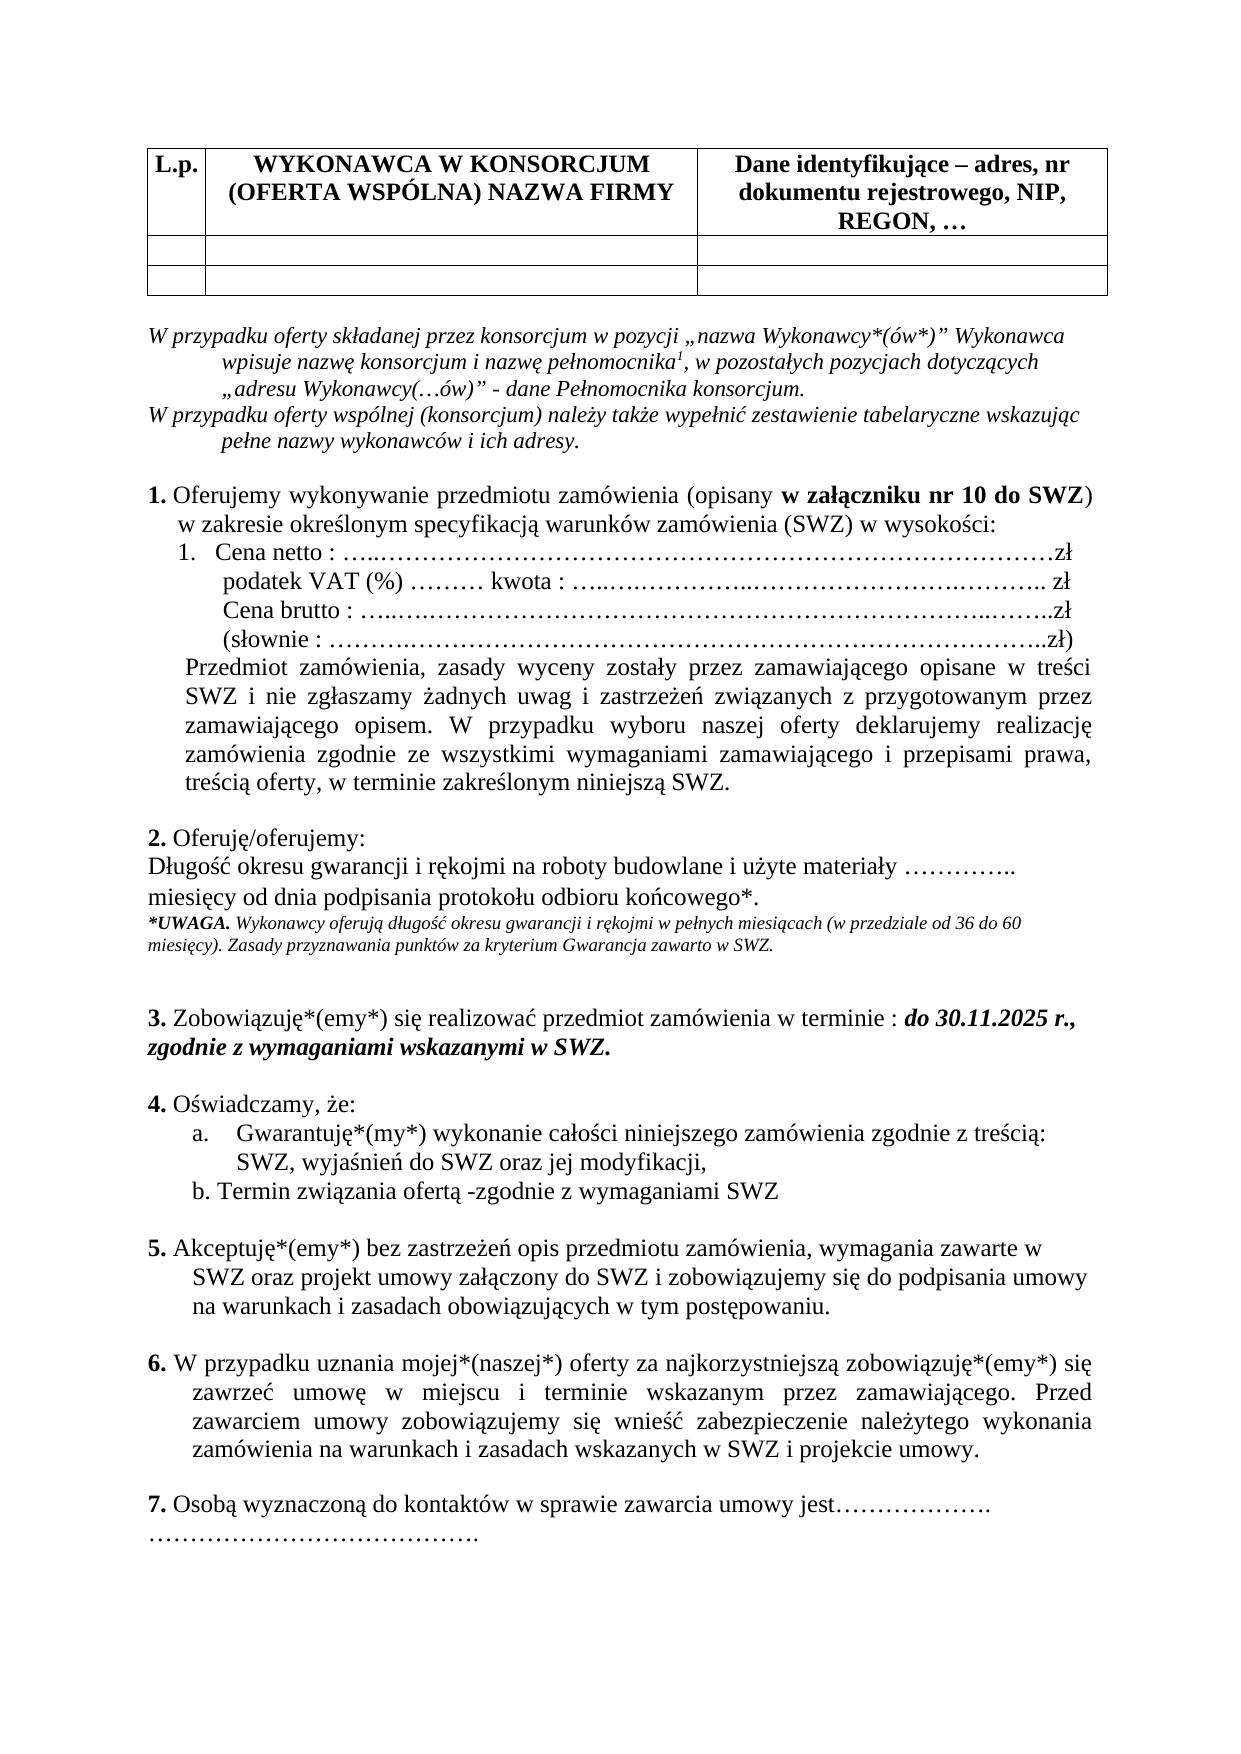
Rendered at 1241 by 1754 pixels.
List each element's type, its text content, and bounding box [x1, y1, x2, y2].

text 5. Akceptuję*(emy*) bez zastrzeżeń opis przedmiotu zamówienia, wymagania zawarte w SWZ oraz projekt umowy załączony do SWZ i zobowiązujemy się do podpisania umowy na warunkach i zasadach obowiązujących w tym postępowaniu. [148, 1233, 1093, 1319]
text 6. W przypadku uznania mojej*(naszej*) oferty za najkorzystniejszą zobowiązuję*(emy*) się zawrzeć umowę w miejscu i terminie wskazanym przez zamawiającego. Przed zawarciem umowy zobowiązujemy się wnieść zabezpieczenie należytego wykonania zamówienia na warunkach i zasadach wskazanych w SWZ i projekcie umowy. [148, 1348, 1093, 1463]
text W przypadku oferty składanej przez konsorcjum w pozycji „nazwa Wykonawcy*(ów*)” Wykonawca wpisuje nazwę konsorcjum i nazwę pełnomocnika1, w pozostałych pozycjach dotyczących „adresu Wykonawcy(…ów)” - dane Pełnomocnika konsorcjum. [148, 322, 1093, 401]
table_cell [698, 266, 1107, 294]
list *UWAGA. Wykonawcy oferują długość okresu gwarancji i rękojmi w pełnych miesiącach (w przedziale od 36 do 60 miesięcy). Zasady przyznawania punktów za kryterium Gwarancja zawarto w SWZ. [148, 912, 1093, 955]
table_cell [148, 266, 205, 294]
text 1. Oferujemy wykonywanie przedmiotu zamówienia (opisany w załączniku nr 10 do SWZ) w zakresie określonym specyfikacją warunków zamówienia (SWZ) w wysokości: [148, 480, 1093, 537]
text 4. Oświadczamy, że: [148, 1089, 1093, 1118]
table_cell [206, 266, 697, 294]
text 7. Osobą wyznaczoną do kontaktów w sprawie zawarcia umowy jest……………….…………………………………. [148, 1489, 1093, 1547]
text W przypadku oferty wspólnej (konsorcjum) należy także wypełnić zestawienie tabelaryczne wskazując pełne nazwy wykonawców i ich adresy. [148, 401, 1093, 454]
text 3. Zobowiązuję*(emy*) się realizować przedmiot zamówienia w terminie : do 30.11.2025 r., zgodnie z wymaganiami wskazanymi w SWZ. [148, 1003, 1093, 1061]
table_header L.p. [148, 149, 205, 235]
text (słownie : ……….…………………………………………………………………..zł) [204, 624, 1093, 652]
text b. Termin związania ofertą -zgodnie z wymaganiami SWZ [192, 1176, 1093, 1204]
table_cell [148, 236, 205, 265]
list Gwarantuję*(my*) wykonanie całości niniejszego zamówienia zgodnie z treścią: SWZ, wyjaśnień do SWZ oraz jej modyfikacji, [192, 1118, 1093, 1176]
text Cena brutto : …..….…………………………………………………………..……..zł [204, 595, 1093, 624]
text Przedmiot zamówienia, zasady wyceny zostały przez zamawiającego opisane w treści SWZ i nie zgłaszamy żadnych uwag i zastrzeżeń związanych z przygotowanym przez zamawiającego opisem. W przypadku wyboru naszej oferty deklarujemy realizację zamówienia zgodnie ze wszystkimi wymaganiami zamawiającego i przepisami prawa, treścią oferty, w terminie zakreślonym niniejszą SWZ. [185, 652, 1093, 796]
list Cena netto : …..………………………………………………………………………zł [177, 537, 1093, 566]
list 2. Oferuję/oferujemy: [148, 823, 1093, 851]
table_header WYKONAWCA W KONSORCJUM (OFERTA WSPÓLNA) NAZWA FIRMY [206, 149, 697, 235]
text podatek VAT (%) ……… kwota : …..….…………..…………………….……….. zł [204, 566, 1093, 595]
table_header Dane identyfikujące – adres, nr dokumentu rejestrowego, NIP, REGON, … [698, 149, 1107, 235]
table_cell [698, 236, 1107, 265]
table_cell [206, 236, 697, 265]
text Długość okresu gwarancji i rękojmi na roboty budowlane i użyte materiały ………….. miesięcy od dnia podpisania protokołu odbioru końcowego*. [148, 851, 1093, 911]
